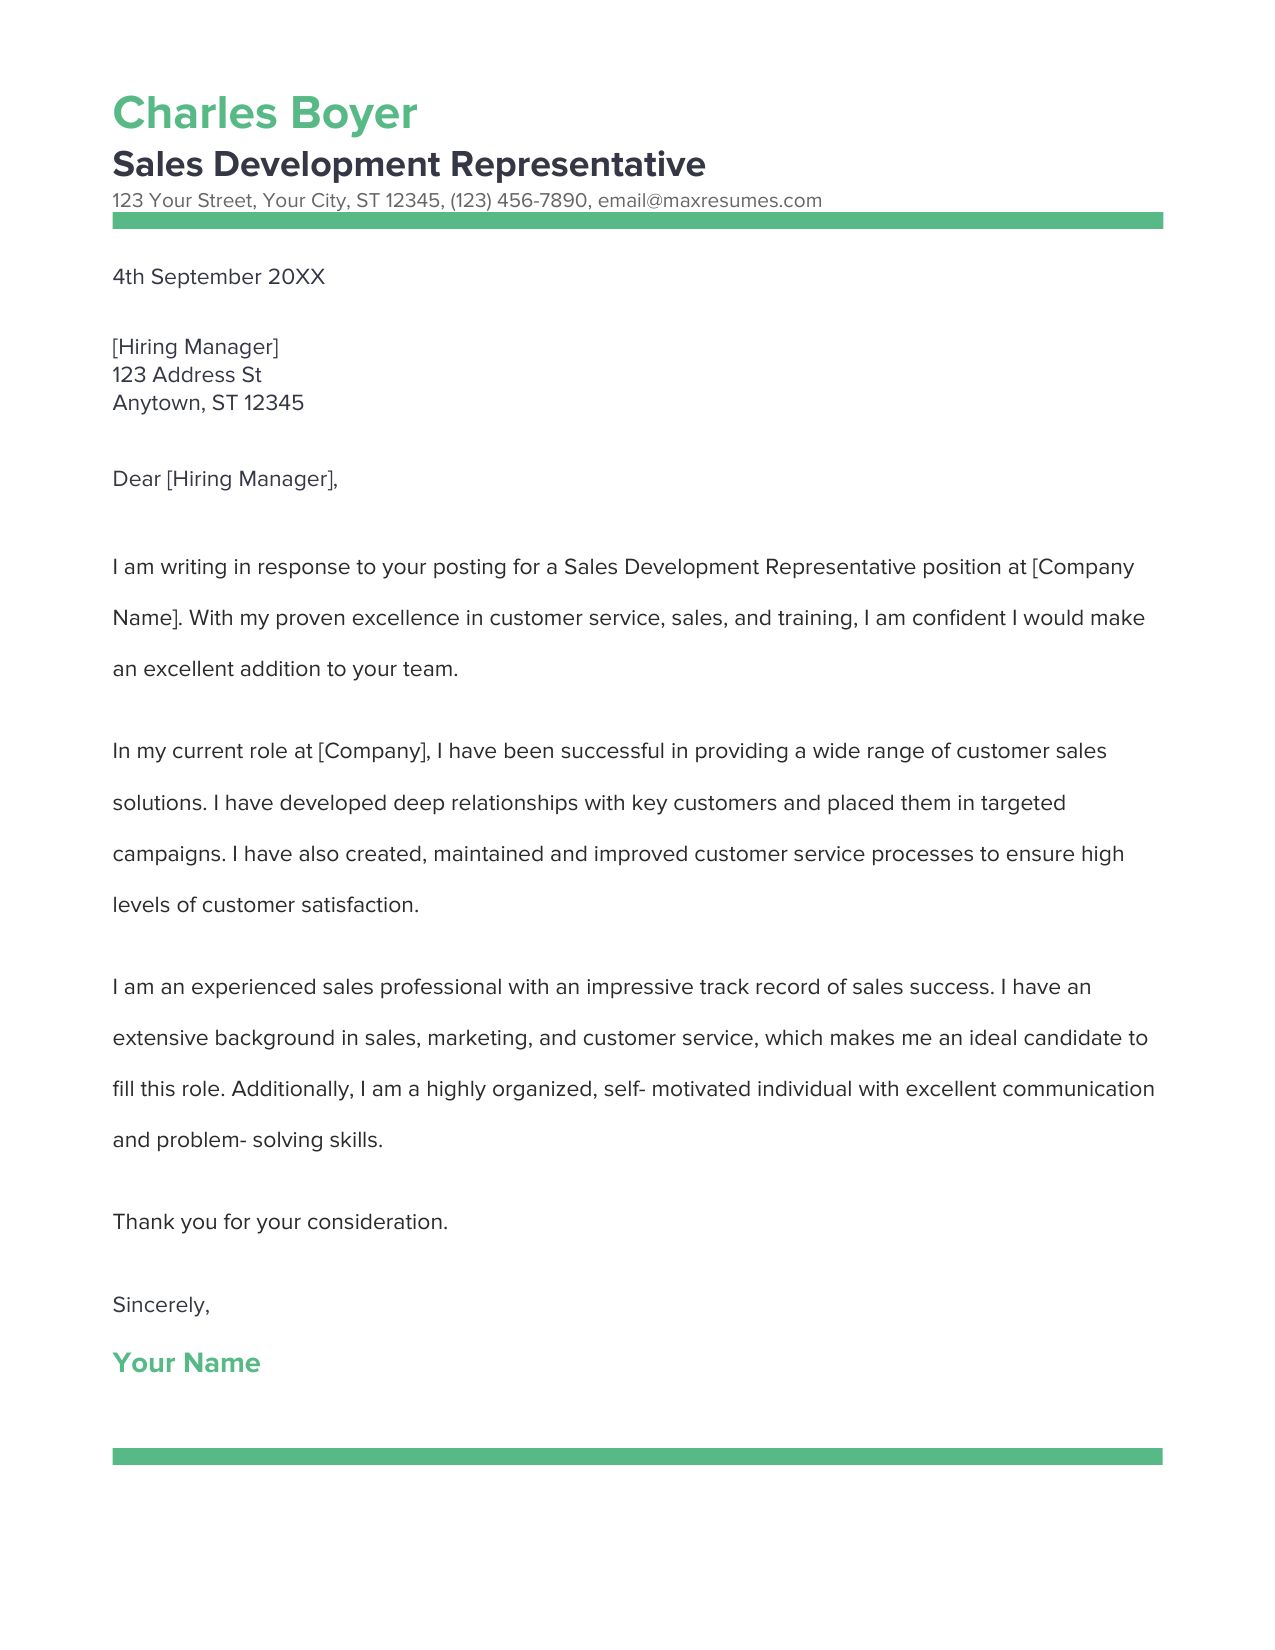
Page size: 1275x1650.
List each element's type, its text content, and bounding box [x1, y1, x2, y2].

text 123 Address St [112, 361, 1162, 389]
picture [112, 1448, 1163, 1465]
text Thank you for your consideration. [112, 1209, 1162, 1237]
picture [112, 212, 1164, 229]
text In my current role at [Company], I have been successful in providing a wide range of customer sales solutions. I have developed deep relationships with key customers and placed them in targeted campaigns. I have also created, maintained and improved customer service processes to ensure high levels of customer satisfaction. [112, 738, 1162, 919]
text Dear [Hiring Manager], [112, 466, 1162, 494]
text 123 Your Street, Your City, ST 12345, (123) 456-7890, email@maxresumes.com [112, 188, 1162, 212]
text Charles Boyer Sales Development Representative [112, 33, 1162, 188]
text Your Name [112, 1345, 1162, 1381]
text I am an experienced sales professional with an impressive track record of sales success. I have an extensive background in sales, marketing, and customer service, which makes me an ideal candidate to fill this role. Additionally, I am a highly organized, self- motivated individual with excellent communication and problem- solving skills. [112, 973, 1162, 1154]
text Anytown, ST 12345 [112, 389, 1162, 417]
text 4th September 20XX [112, 263, 1162, 291]
text Sincerely, [112, 1291, 1162, 1319]
text [Hiring Manager] [112, 305, 1162, 361]
text I am writing in response to your posting for a Sales Development Representative position at [Company Name]. With my proven excellence in customer service, sales, and training, I am confident I would make an excellent addition to your team. [112, 553, 1162, 683]
